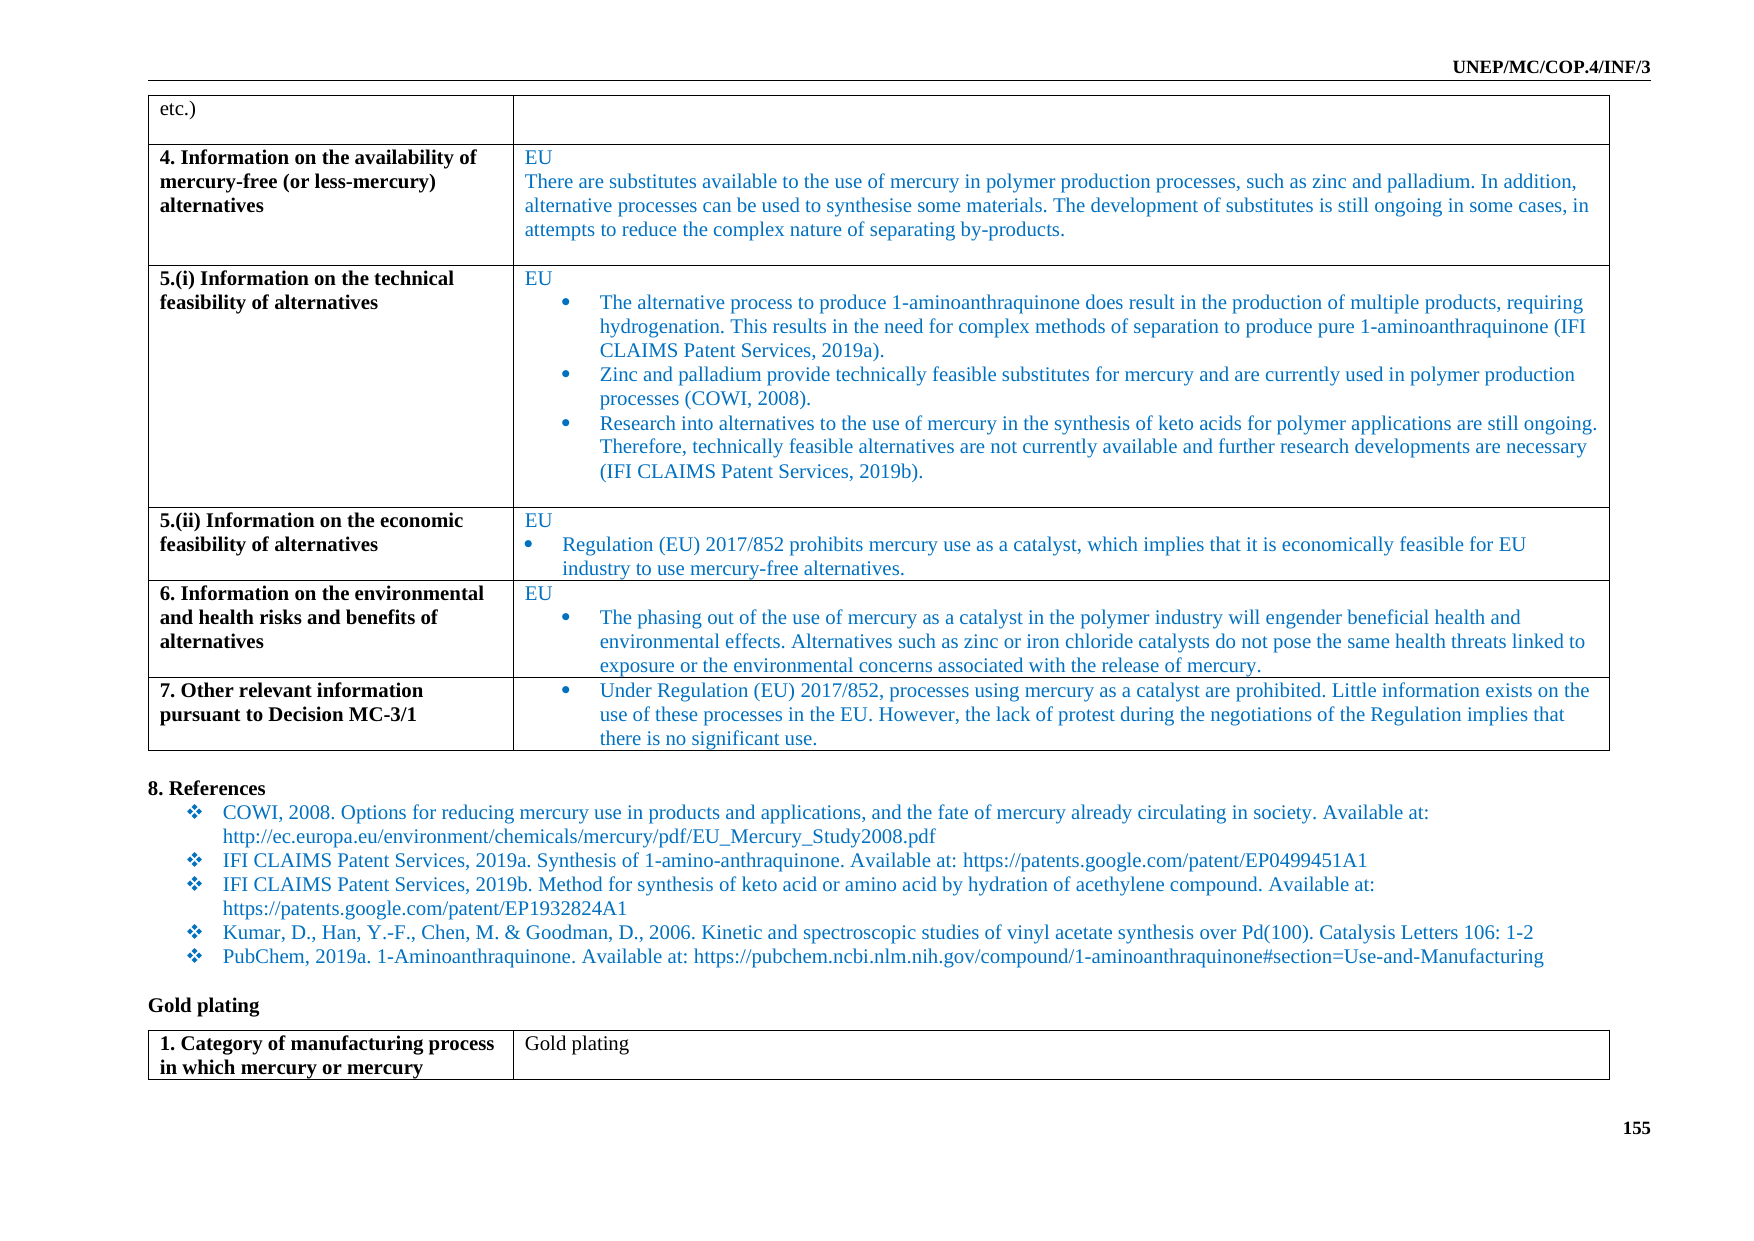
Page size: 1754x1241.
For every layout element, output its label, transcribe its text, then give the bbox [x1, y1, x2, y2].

table_cell EU Regulation (EU) 2017/852 prohibits mercury use as a catalyst, which implies that it is economically feasible for EU industry to use mercury-free alternatives. [514, 508, 1609, 580]
list PubChem, 2019a. 1-Aminoanthraquinone. Available at: https://pubchem.ncbi.nlm.nih.gov/compound/1-aminoanthraquinone#section=Use-and-Manufacturing [185, 944, 1651, 968]
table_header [149, 1031, 513, 1079]
list COWI, 2008. Options for reducing mercury use in products and applications, and the fate of mercury already circulating in society. Available at: http://ec.europa.eu/environment/chemicals/mercury/pdf/EU_Mercury_Study2008.pdf [185, 799, 1651, 848]
table_cell EU There are substitutes available to the use of mercury in polymer production processes, such as zinc and palladium. In addition, alternative processes can be used to synthesise some materials. The development of substitutes is still ongoing in some cases, in attempts to reduce the complex nature of separating by-products. [514, 145, 1609, 265]
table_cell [149, 96, 513, 144]
table_cell EU The alternative process to produce 1-aminoanthraquinone does result in the production of multiple products, requiring hydrogenation. This results in the need for complex methods of separation to produce pure 1-aminoanthraquinone (IFI CLAIMS Patent Services, 2019a). Zinc and palladium provide technically feasible substitutes for mercury and are currently used in polymer production processes (COWI, 2008). Research into alternatives to the use of mercury in the synthesis of keto acids for polymer applications are still ongoing. Therefore, technically feasible alternatives are not currently available and further research developments are necessary (IFI CLAIMS Patent Services, 2019b). [514, 266, 1609, 507]
list IFI CLAIMS Patent Services, 2019b. Method for synthesis of keto acid or amino acid by hydration of acethylene compound. Available at: https://patents.google.com/patent/EP1932824A1 [185, 872, 1651, 920]
table_cell 5.(i) Information on the technical feasibility of alternatives [149, 266, 513, 507]
table_cell 5.(ii) Information on the economic feasibility of alternatives [149, 508, 513, 580]
text 8. References [148, 776, 1651, 799]
table_cell 6. Information on the environmental and health risks and benefits of alternatives [149, 581, 513, 677]
table_cell Under Regulation (EU) 2017/852, processes using mercury as a catalyst are prohibited. Little information exists on the use of these processes in the EU. However, the lack of protest during the negotiations of the Regulation implies that there is no significant use. [514, 678, 1609, 750]
text Gold plating [148, 993, 1621, 1017]
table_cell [514, 96, 1609, 144]
table_cell 4. Information on the availability of mercury-free (or less-mercury) alternatives [149, 145, 513, 265]
list IFI CLAIMS Patent Services, 2019a. Synthesis of 1-amino-anthraquinone. Available at: https://patents.google.com/patent/EP0499451A1 [185, 848, 1651, 872]
list Kumar, D., Han, Y.-F., Chen, M. & Goodman, D., 2006. Kinetic and spectroscopic studies of vinyl acetate synthesis over Pd(100). Catalysis Letters 106: 1-2 [185, 920, 1651, 944]
table_cell EU The phasing out of the use of mercury as a catalyst in the polymer industry will engender beneficial health and environmental effects. Alternatives such as zinc or iron chloride catalysts do not pose the same health threats linked to exposure or the environmental concerns associated with the release of mercury. [514, 581, 1609, 677]
table_cell 7. Other relevant information pursuant to Decision MC-3/1 [149, 678, 513, 750]
table_header Gold plating [514, 1031, 1609, 1079]
